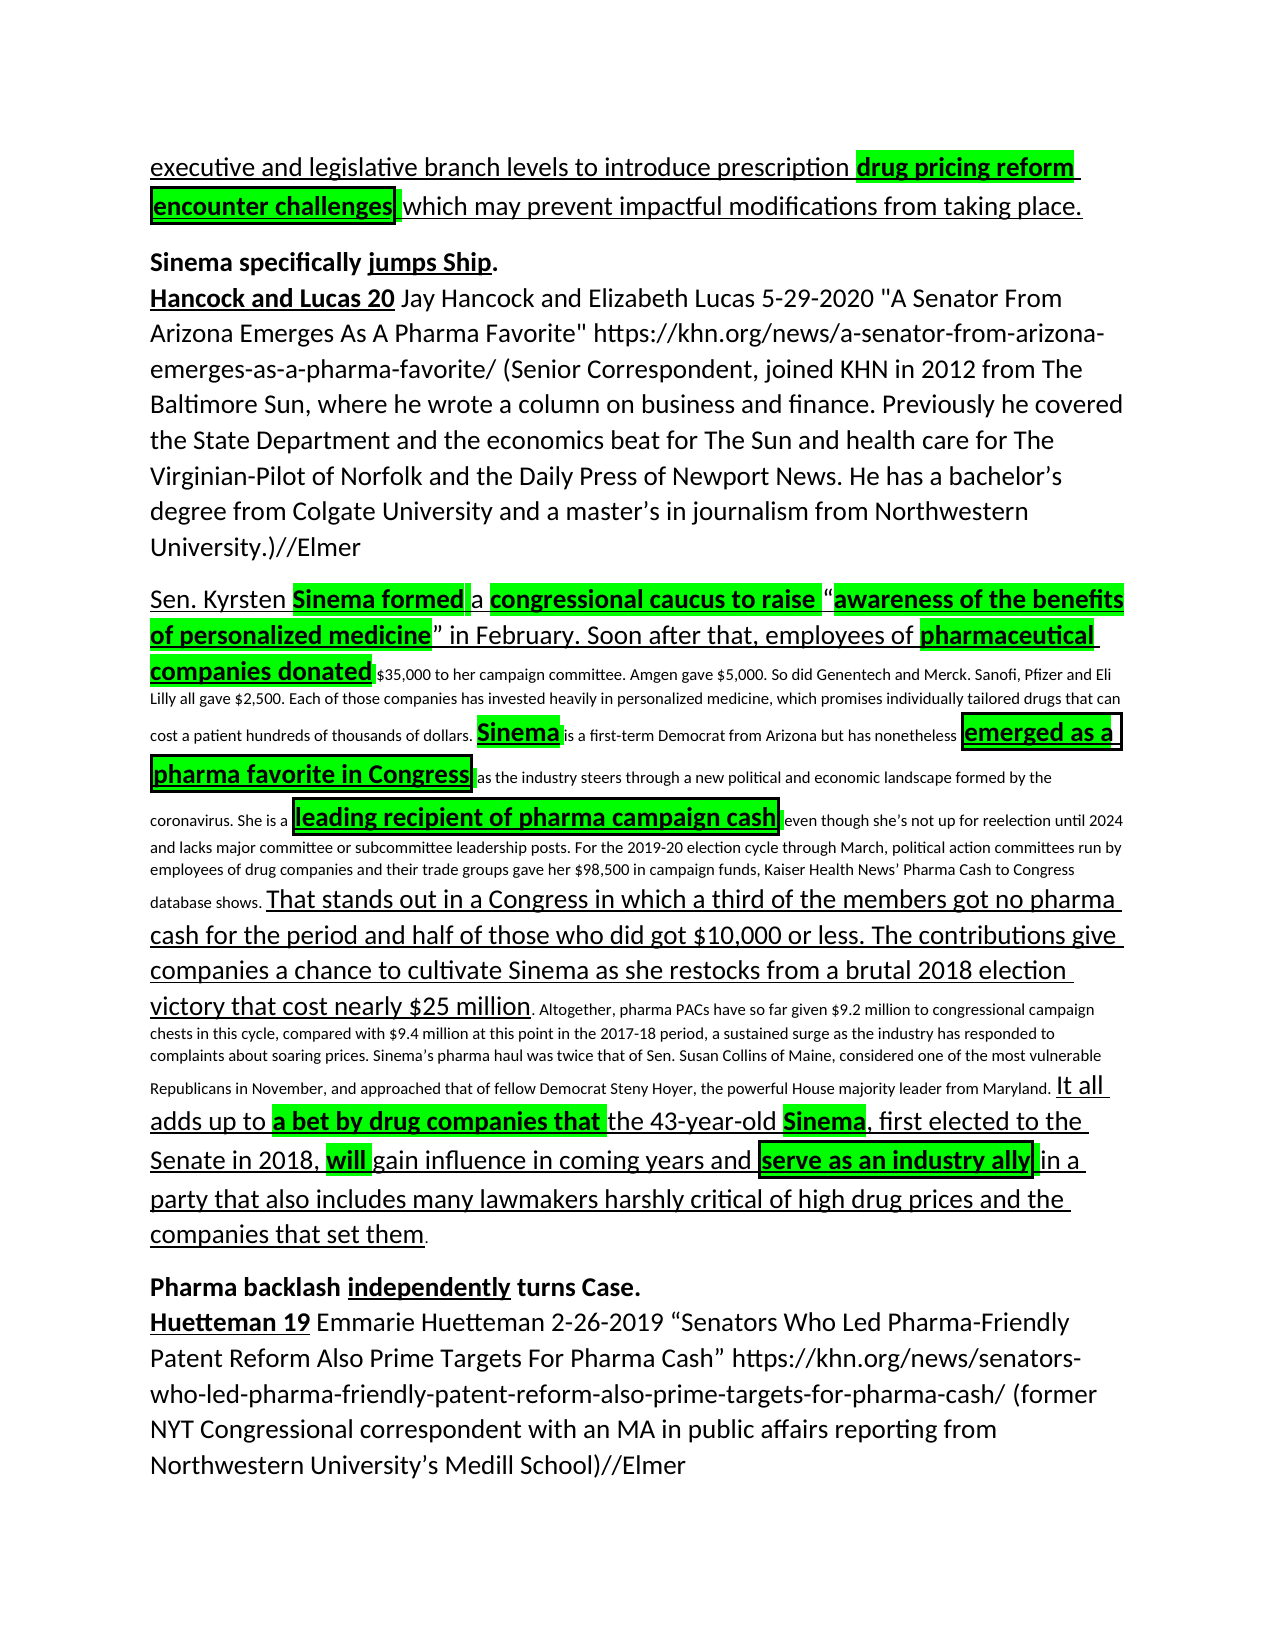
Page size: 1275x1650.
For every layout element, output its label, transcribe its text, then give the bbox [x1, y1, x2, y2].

subtitle Pharma backlash independently turns Case. [150, 1270, 1125, 1303]
subtitle Sinema specifically jumps Ship. [150, 245, 1125, 278]
text Hancock and Lucas 20 Jay Hancock and Elizabeth Lucas 5-29-2020 "A Senator From Arizona Emerges As A Pharma Favorite" https://khn.org/news/a-senator-from-arizona-emerges-as-a-pharma-favorite/ (Senior Correspondent, joined KHN in 2012 from The Baltimore Sun, where he wrote a column on business and finance. Previously he covered the State Department and the economics beat for The Sun and health care for The Virginian-Pilot of Norfolk and the Daily Press of Newport News. He has a bachelor’s degree from Colgate University and a master’s in journalism from Northwestern University.)//Elmer [150, 281, 1125, 563]
text Huetteman 19 Emmarie Huetteman 2-26-2019 “Senators Who Led Pharma-Friendly Patent Reform Also Prime Targets For Pharma Cash” https://khn.org/news/senators-who-led-pharma-friendly-patent-reform-also-prime-targets-for-pharma-cash/ (former NYT Congressional correspondent with an MA in public affairs reporting from Northwestern University’s Medill School)//Elmer [150, 1306, 1125, 1481]
text Sen. Kyrsten Sinema formed a congressional caucus to raise “awareness of the benefits of personalized medicine” in February. Soon after that, employees of pharmaceutical companies donated $35,000 to her campaign committee. Amgen gave $5,000. So did Genentech and Merck. Sanofi, Pfizer and Eli Lilly all gave $2,500. Each of those companies has invested heavily in personalized medicine, which promises individually tailored drugs that can cost a patient hundreds of thousands of dollars. Sinema is a first-term Democrat from Arizona but has nonetheless emerged as a pharma favorite in Congress as the industry steers through a new political and economic landscape formed by the coronavirus. She is a leading recipient of pharma campaign cash even though she’s not up for reelection until 2024 and lacks major committee or subcommittee leadership posts. For the 2019-20 election cycle through March, political action committees run by employees of drug companies and their trade groups gave her $98,500 in campaign funds, Kaiser Health News’ Pharma Cash to Congress database shows. That stands out in a Congress in which a third of the members got no pharma cash for the period and half of those who did got $10,000 or less. The contributions give companies a chance to cultivate Sinema as she restocks from a brutal 2018 election victory that cost nearly $25 million. Altogether, pharma PACs have so far given $9.2 million to congressional campaign chests in this cycle, compared with $9.4 million at this point in the 2017-18 period, a sustained surge as the industry has responded to complaints about soaring prices. Sinema’s pharma haul was twice that of Sen. Susan Collins of Maine, considered one of the most vulnerable Republicans in November, and approached that of fellow Democrat Steny Hoyer, the powerful House majority leader from Maryland. It all adds up to a bet by drug companies that the 43-year-old Sinema, first elected to the Senate in 2018, will gain influence in coming years and serve as an industry ally in a party that also includes many lawmakers harshly critical of high drug prices and the companies that set them. [150, 582, 1125, 1251]
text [150, 150, 1125, 225]
